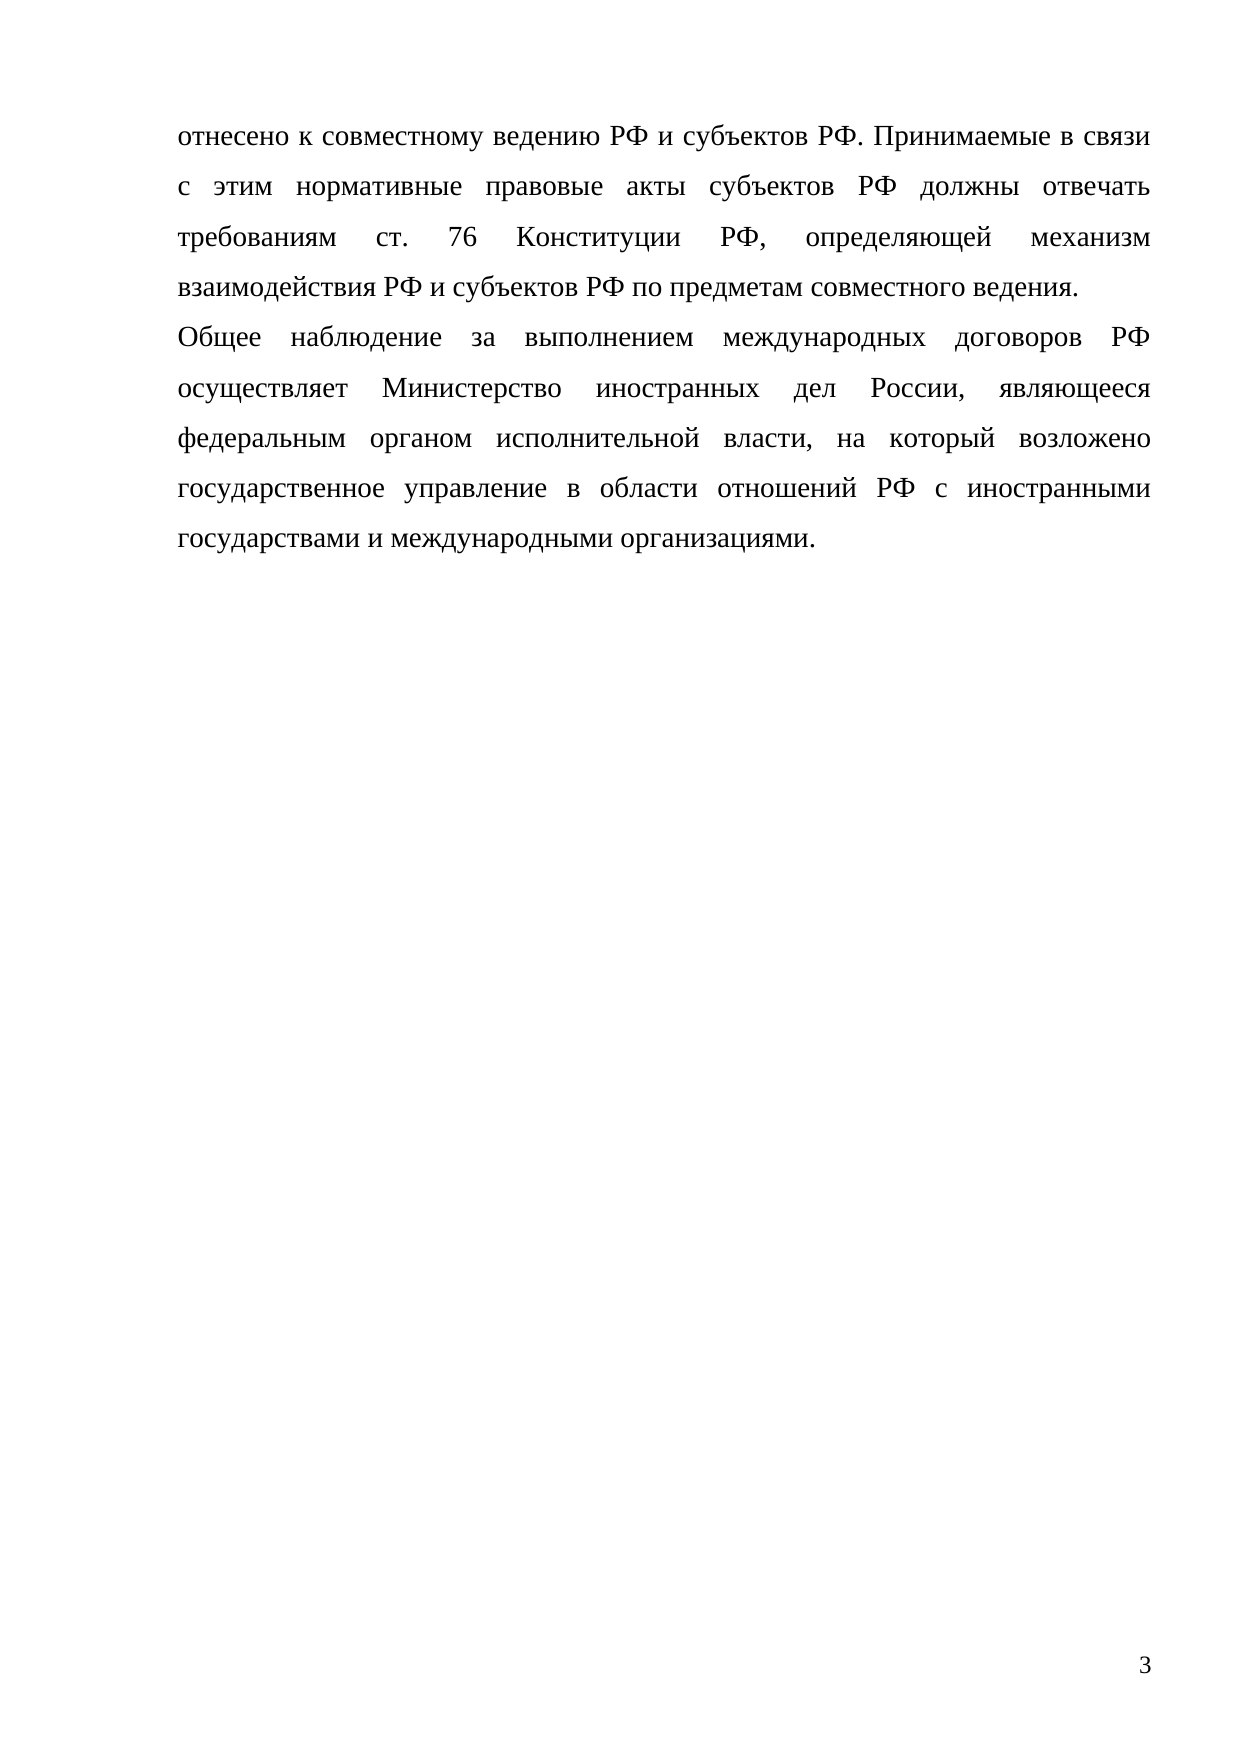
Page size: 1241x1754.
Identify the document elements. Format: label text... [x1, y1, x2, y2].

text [177, 118, 1152, 303]
text Общее наблюдение за выполнением международных договоров РФ осуществляет Министерство иностранных дел России, являющееся федеральным органом исполнительной власти, на который возложено государственное управление в области отношений РФ с иностранными государствами и международными организациями. [177, 319, 1152, 554]
